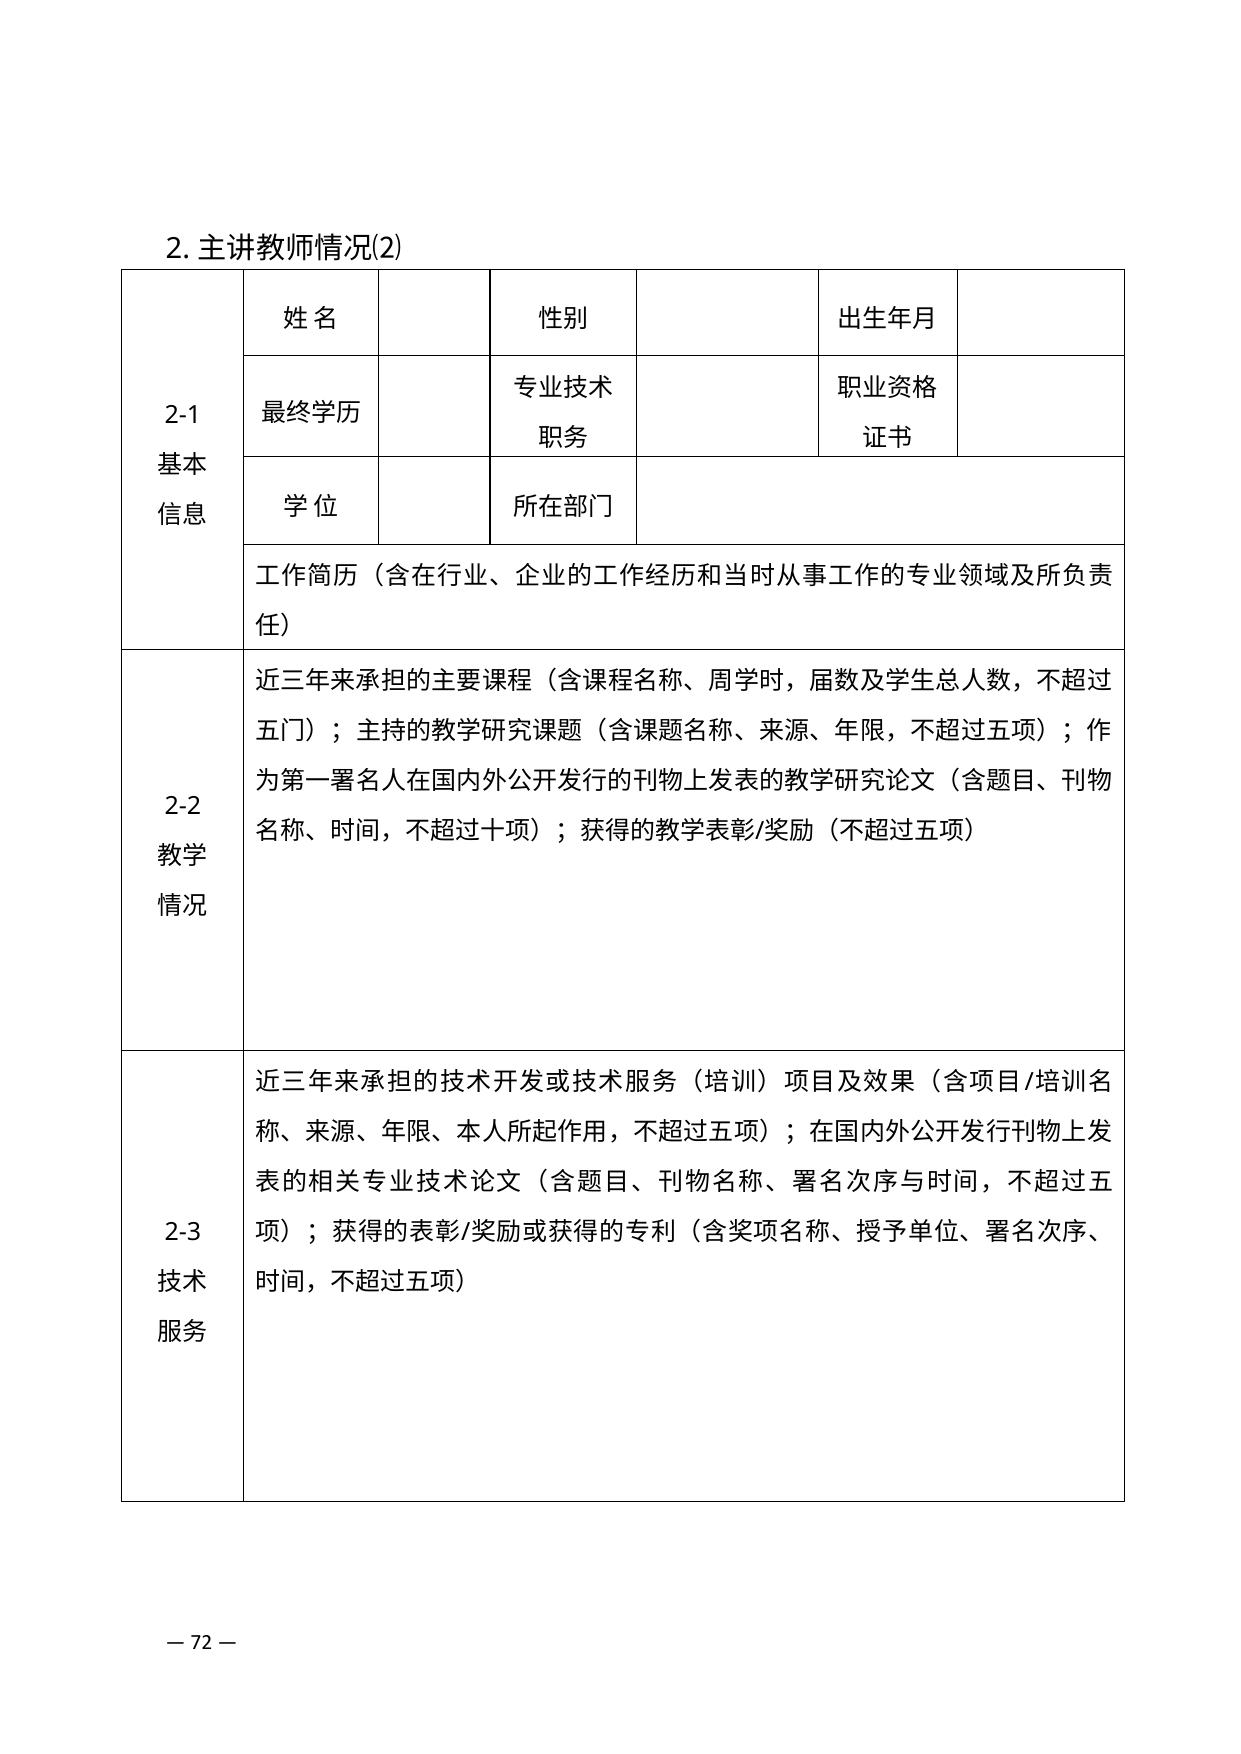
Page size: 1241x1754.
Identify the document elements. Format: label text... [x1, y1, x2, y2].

table_header 姓 名 [244, 270, 378, 355]
table_header 出生年月 [819, 270, 957, 355]
table_cell 2-2 教学 情况 [122, 650, 243, 1049]
table_header [958, 270, 1124, 355]
table_cell [637, 356, 818, 456]
table_header [637, 270, 818, 355]
table_cell 最终学历 [244, 356, 378, 456]
table_cell 职业资格证书 [819, 356, 957, 456]
table_cell 近三年来承担的技术开发或技术服务（培训）项目及效果（含项目/培训名称、来源、年限、本人所起作用，不超过五项）；在国内外公开发行刊物上发表的相关专业技术论文（含题目、刊物名称、署名次序与时间，不超过五项）；获得的表彰/奖励或获得的专利（含奖项名称、授予单位、署名次序、时间，不超过五项） [244, 1051, 1124, 1501]
table_header 性别 [491, 270, 636, 355]
table_cell 所在部门 [491, 457, 636, 544]
table_cell 工作简历（含在行业、企业的工作经历和当时从事工作的专业领域及所负责任） [244, 545, 1124, 648]
table_cell [379, 457, 489, 544]
table_cell [379, 356, 489, 456]
table_header 2-1 基本 信息 [122, 270, 243, 648]
text 2. 主讲教师情况⑵ [165, 218, 1081, 268]
table_cell [637, 457, 1124, 544]
table_cell 学 位 [244, 457, 378, 544]
table_cell [958, 356, 1124, 456]
table_header [379, 270, 489, 355]
table_cell 2-3 技术 服务 [122, 1051, 243, 1501]
table_cell 近三年来承担的主要课程（含课程名称、周学时，届数及学生总人数，不超过五门）；主持的教学研究课题（含课题名称、来源、年限，不超过五项）；作为第一署名人在国内外公开发行的刊物上发表的教学研究论文（含题目、刊物名称、时间，不超过十项）；获得的教学表彰/奖励（不超过五项） [244, 650, 1124, 1049]
table_cell 专业技术职务 [491, 356, 636, 456]
